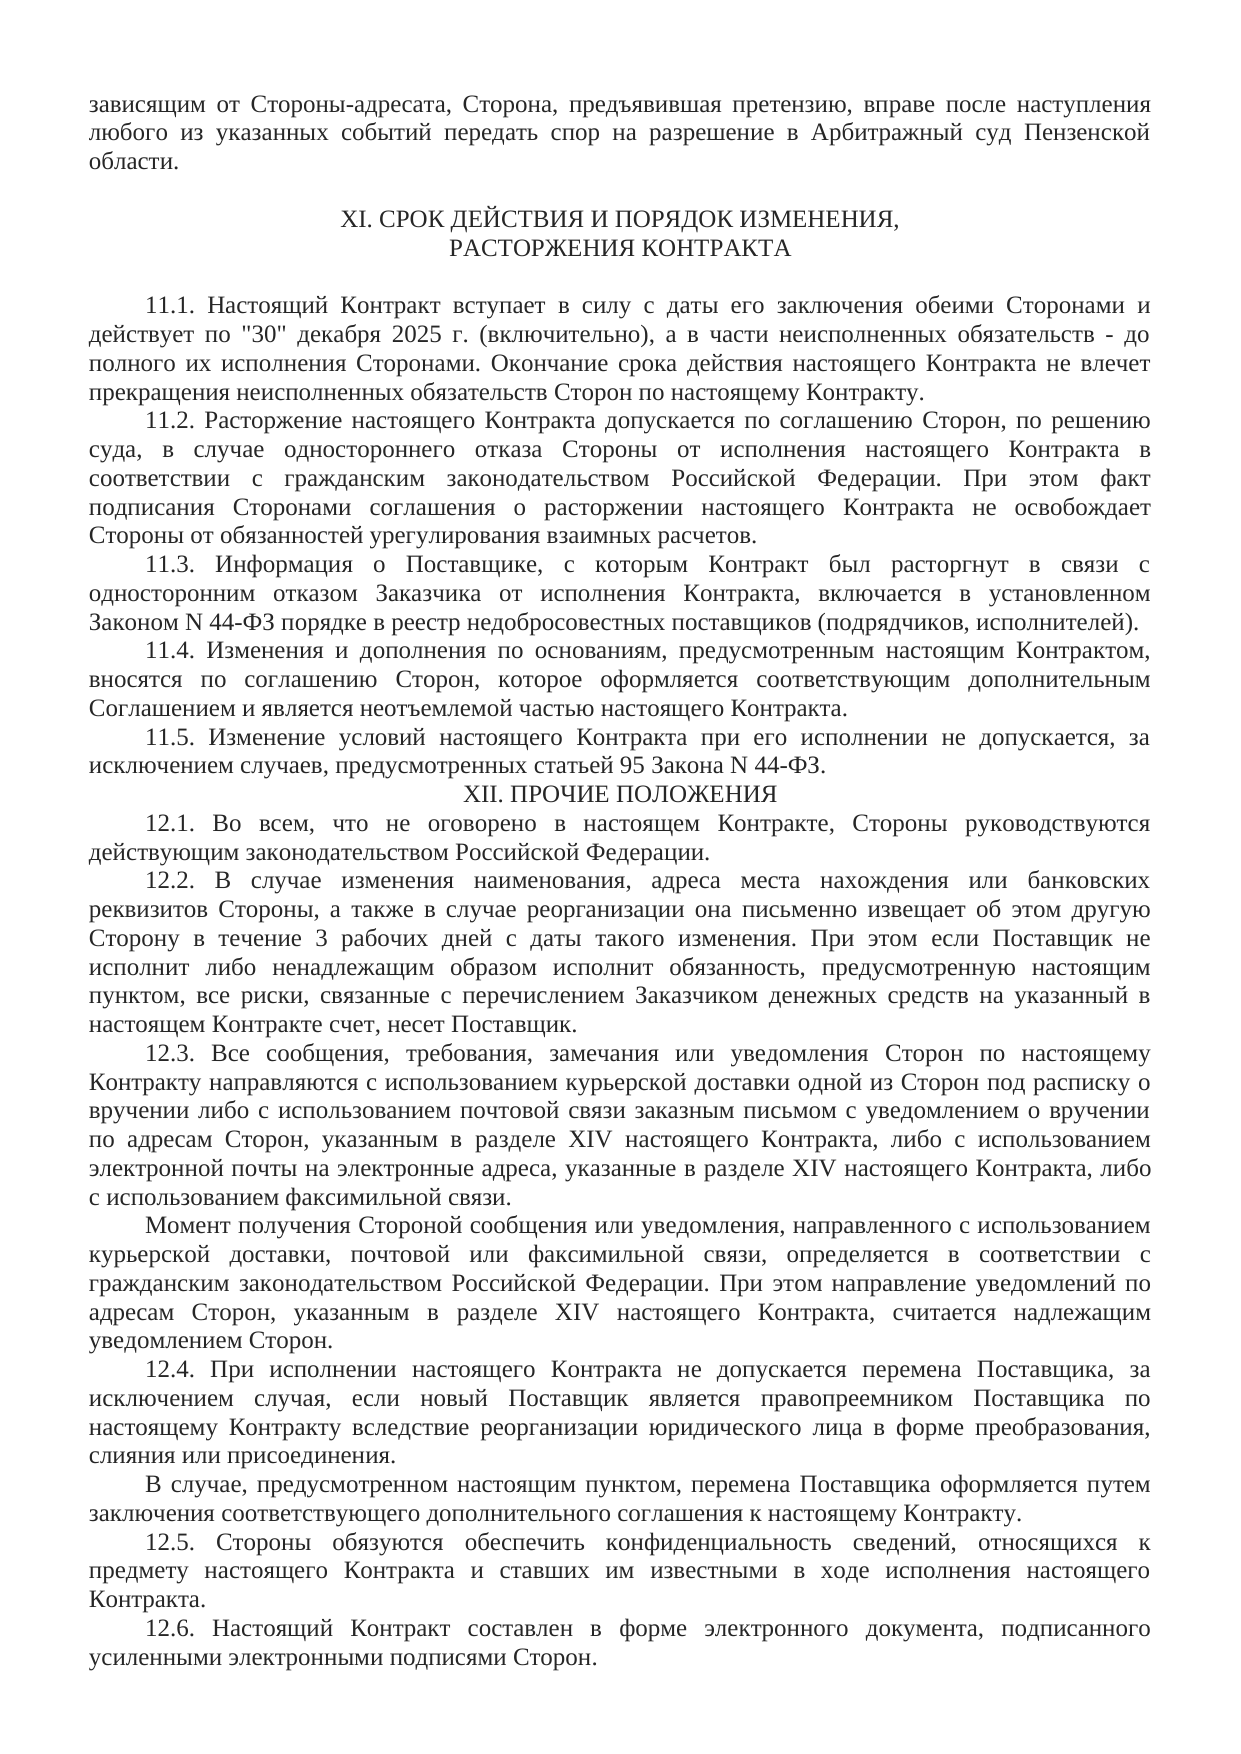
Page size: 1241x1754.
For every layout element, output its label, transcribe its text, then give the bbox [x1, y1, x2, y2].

text 12.4. При исполнении настоящего Контракта не допускается перемена Поставщика, за исключением случая, если новый Поставщик является правопреемником Поставщика по настоящему Контракту вследствие реорганизации юридического лица в форме преобразования, слияния или присоединения. [89, 1354, 1152, 1469]
text 12.2. В случае изменения наименования, адреса места нахождения или банковских реквизитов Стороны, а также в случае реорганизации она письменно извещает об этом другую Сторону в течение 3 рабочих дней с даты такого изменения. При этом если Поставщик не исполнит либо ненадлежащим образом исполнит обязанность, предусмотренную настоящим пунктом, все риски, связанные с перечислением Заказчиком денежных средств на указанный в настоящем Контракте счет, несет Поставщик. [89, 865, 1152, 1038]
text 11.2. Расторжение настоящего Контракта допускается по соглашению Сторон, по решению суда, в случае одностороннего отказа Стороны от исполнения настоящего Контракта в соответствии с гражданским законодательством Российской Федерации. При этом факт подписания Сторонами соглашения о расторжении настоящего Контракта не освобождает Стороны от обязанностей урегулирования взаимных расчетов. [89, 405, 1152, 549]
text 12.3. Все сообщения, требования, замечания или уведомления Сторон по настоящему Контракту направляются с использованием курьерской доставки одной из Сторон под расписку о вручении либо с использованием почтовой связи заказным письмом с уведомлением о вручении по адресам Сторон, указанным в разделе XIV настоящего Контракта, либо с использованием электронной почты на электронные адреса, указанные в разделе XIV настоящего Контракта, либо с использованием факсимильной связи. [89, 1038, 1152, 1210]
text XI. СРОК ДЕЙСТВИЯ И ПОРЯДОК ИЗМЕНЕНИЯ, [89, 204, 1152, 232]
text 12.6. Настоящий Контракт составлен в форме электронного документа, подписанного усиленными электронными подписями Сторон. [89, 1613, 1152, 1670]
text Момент получения Стороной сообщения или уведомления, направленного с использованием курьерской доставки, почтовой или факсимильной связи, определяется в соответствии с гражданским законодательством Российской Федерации. При этом направление уведомлений по адресам Сторон, указанным в разделе XIV настоящего Контракта, считается надлежащим уведомлением Сторон. [89, 1210, 1152, 1354]
text 11.3. Информация о Поставщике, с которым Контракт был расторгнут в связи с односторонним отказом Заказчика от исполнения Контракта, включается в установленном Законом N 44-ФЗ порядке в реестр недобросовестных поставщиков (подрядчиков, исполнителей). [89, 549, 1152, 635]
text XII. ПРОЧИЕ ПОЛОЖЕНИЯ [89, 779, 1152, 808]
text 11.1. Настоящий Контракт вступает в силу с даты его заключения обеими Сторонами и действует по "30" декабря 2025 г. (включительно), а в части неисполненных обязательств - до полного их исполнения Сторонами. Окончание срока действия настоящего Контракта не влечет прекращения неисполненных обязательств Сторон по настоящему Контракту. [89, 290, 1152, 405]
text 11.5. Изменение условий настоящего Контракта при его исполнении не допускается, за исключением случаев, предусмотренных статьей 95 Закона N 44-ФЗ. [89, 722, 1152, 779]
text 12.1. Во всем, что не оговорено в настоящем Контракте, Стороны руководствуются действующим законодательством Российской Федерации. [89, 808, 1152, 865]
text РАСТОРЖЕНИЯ КОНТРАКТА [89, 233, 1152, 261]
text 12.5. Стороны обязуются обеспечить конфиденциальность сведений, относящихся к предмету настоящего Контракта и ставших им известными в ходе исполнения настоящего Контракта. [89, 1527, 1152, 1613]
text 11.4. Изменения и дополнения по основаниям, предусмотренным настоящим Контрактом, вносятся по соглашению Сторон, которое оформляется соответствующим дополнительным Соглашением и является неотъемлемой частью настоящего Контракта. [89, 635, 1152, 722]
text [89, 89, 1152, 175]
text В случае, предусмотренном настоящим пунктом, перемена Поставщика оформляется путем заключения соответствующего дополнительного соглашения к настоящему Контракту. [89, 1469, 1152, 1527]
